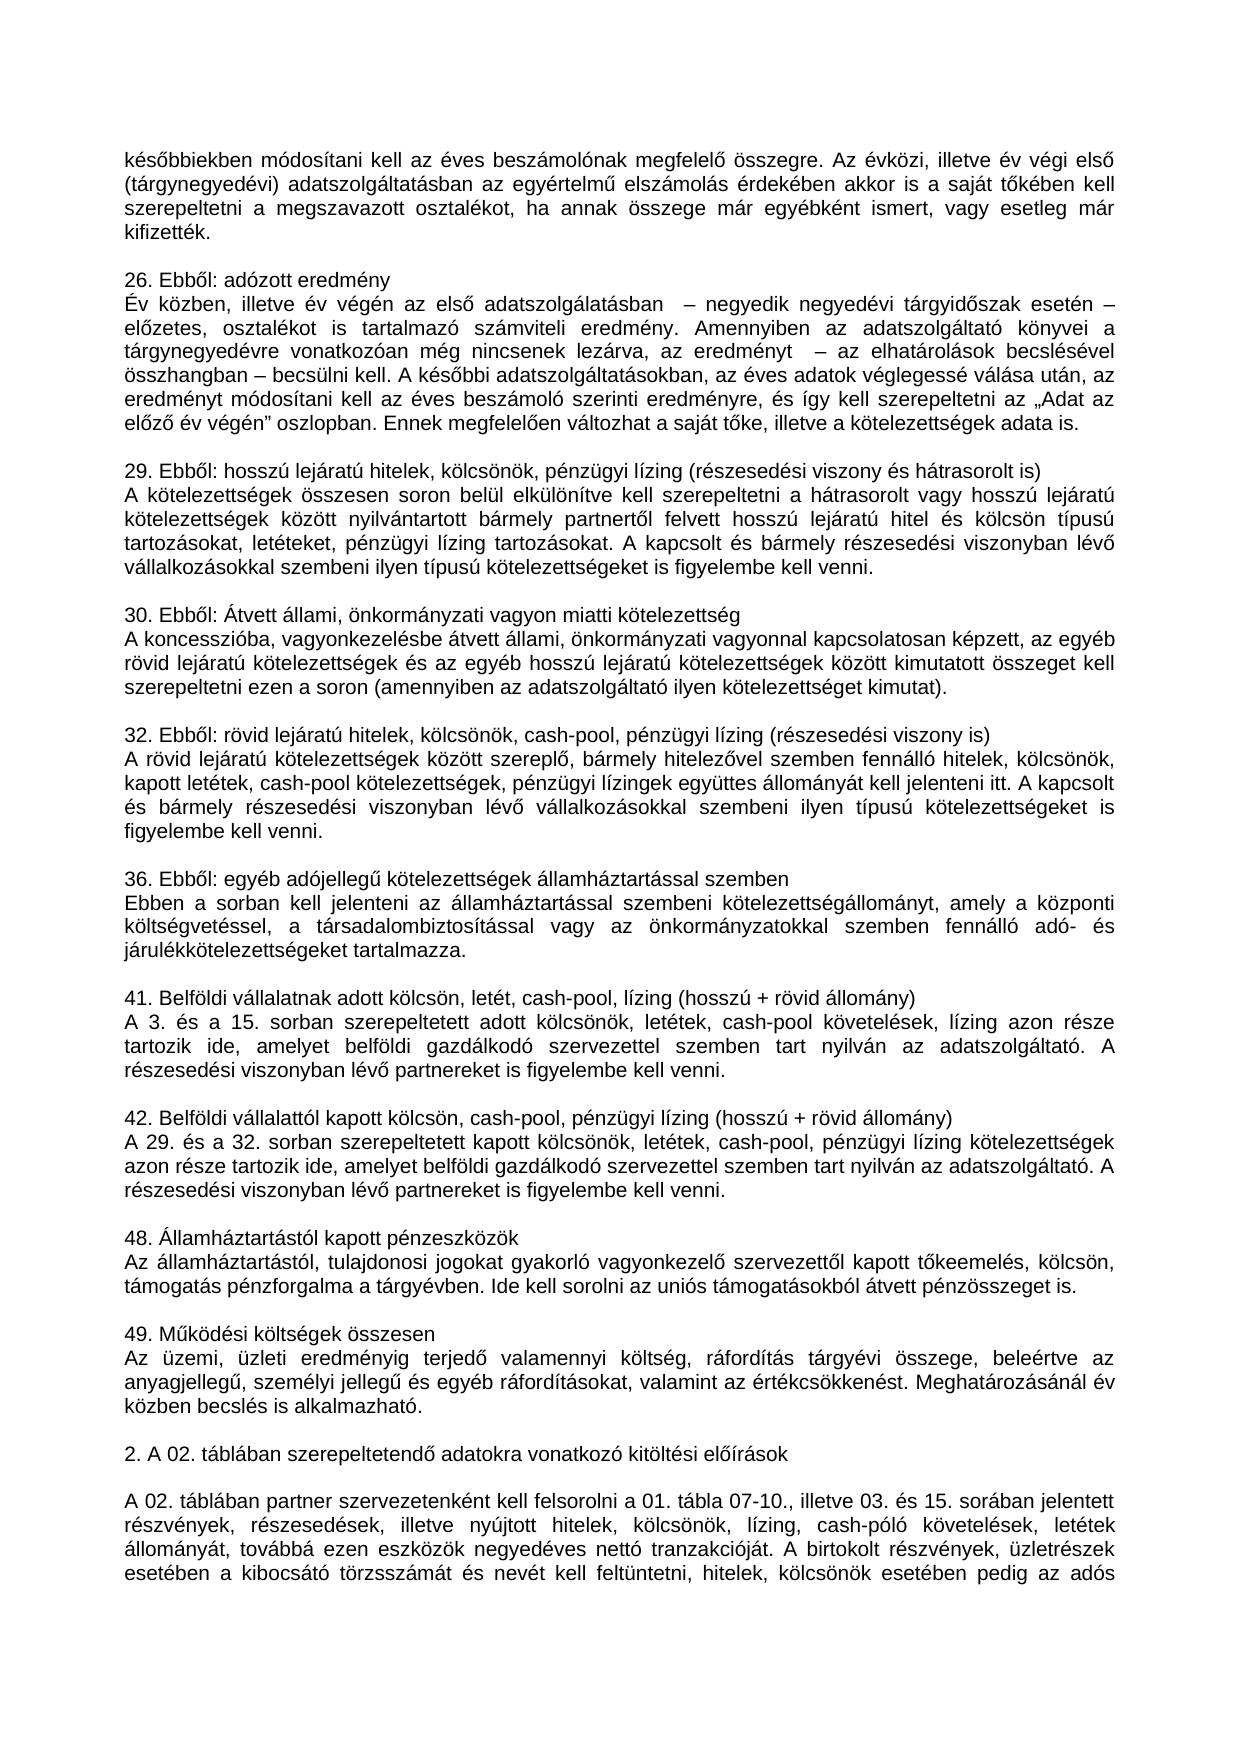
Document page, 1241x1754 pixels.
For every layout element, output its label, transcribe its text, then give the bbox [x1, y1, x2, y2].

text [124, 148, 1116, 243]
text 36. Ebből: egyéb adójellegű kötelezettségek államháztartással szemben [124, 866, 1116, 890]
text 29. Ebből: hosszú lejáratú hitelek, kölcsönök, pénzügyi lízing (részesedési viszony és hátrasorolt is) [124, 459, 1116, 483]
text 26. Ebből: adózott eredmény [124, 267, 1116, 291]
text A 3. és a 15. sorban szerepeltetett adott kölcsönök, letétek, cash-pool követelések, lízing azon része tartozik ide, amelyet belföldi gazdálkodó szervezettel szemben tart nyilván az adatszolgáltató. A részesedési viszonyban lévő partnereket is figyelembe kell venni. [124, 1010, 1116, 1082]
text A koncesszióba, vagyonkezelésbe átvett állami, önkormányzati vagyonnal kapcsolatosan képzett, az egyéb rövid lejáratú kötelezettségek és az egyéb hosszú lejáratú kötelezettségek között kimutatott összeget kell szerepeltetni ezen a soron (amennyiben az adatszolgáltató ilyen kötelezettséget kimutat). [124, 627, 1116, 699]
text 32. Ebből: rövid lejáratú hitelek, kölcsönök, cash-pool, pénzügyi lízing (részesedési viszony is) [124, 723, 1116, 747]
text 2. A 02. táblában szerepeltetendő adatokra vonatkozó kitöltési előírások [124, 1441, 1116, 1465]
text A rövid lejáratú kötelezettségek között szereplő, bármely hitelezővel szemben fennálló hitelek, kölcsönök, kapott letétek, cash-pool kötelezettségek, pénzügyi lízingek együttes állományát kell jelenteni itt. A kapcsolt és bármely részesedési viszonyban lévő vállalkozásokkal szembeni ilyen típusú kötelezettségeket is figyelembe kell venni. [124, 747, 1116, 842]
text Az üzemi, üzleti eredményig terjedő valamennyi költség, ráfordítás tárgyévi összege, beleértve az anyagjellegű, személyi jellegű és egyéb ráfordításokat, valamint az értékcsökkenést. Meghatározásánál év közben becslés is alkalmazható. [124, 1346, 1116, 1417]
text Év közben, illetve év végén az első adatszolgálatásban – negyedik negyedévi tárgyidőszak esetén – előzetes, osztalékot is tartalmazó számviteli eredmény. Amennyiben az adatszolgáltató könyvei a tárgynegyedévre vonatkozóan még nincsenek lezárva, az eredményt – az elhatárolások becslésével összhangban – becsülni kell. A későbbi adatszolgáltatásokban, az éves adatok véglegessé válása után, az eredményt módosítani kell az éves beszámoló szerinti eredményre, és így kell szerepeltetni az „Adat az előző év végén” oszlopban. Ennek megfelelően változhat a saját tőke, illetve a kötelezettségek adata is. [124, 291, 1116, 435]
text A kötelezettségek összesen soron belül elkülönítve kell szerepeltetni a hátrasorolt vagy hosszú lejáratú kötelezettségek között nyilvántartott bármely partnertől felvett hosszú lejáratú hitel és kölcsön típusú tartozásokat, letéteket, pénzügyi lízing tartozásokat. A kapcsolt és bármely részesedési viszonyban lévő vállalkozásokkal szembeni ilyen típusú kötelezettségeket is figyelembe kell venni. [124, 483, 1116, 579]
text Az államháztartástól, tulajdonosi jogokat gyakorló vagyonkezelő szervezettől kapott tőkeemelés, kölcsön, támogatás pénzforgalma a tárgyévben. Ide kell sorolni az uniós támogatásokból átvett pénzösszeget is. [124, 1250, 1116, 1298]
text 30. Ebből: Átvett állami, önkormányzati vagyon miatti kötelezettség [124, 603, 1116, 627]
text Ebben a sorban kell jelenteni az államháztartással szembeni kötelezettségállományt, amely a központi költségvetéssel, a társadalombiztosítással vagy az önkormányzatokkal szemben fennálló adó- és járulékkötelezettségeket tartalmazza. [124, 890, 1116, 962]
text 41. Belföldi vállalatnak adott kölcsön, letét, cash-pool, lízing (hosszú + rövid állomány) [124, 986, 1116, 1010]
text A 29. és a 32. sorban szerepeltetett kapott kölcsönök, letétek, cash-pool, pénzügyi lízing kötelezettségek azon része tartozik ide, amelyet belföldi gazdálkodó szervezettel szemben tart nyilván az adatszolgáltató. A részesedési viszonyban lévő partnereket is figyelembe kell venni. [124, 1130, 1116, 1202]
text 48. Államháztartástól kapott pénzeszközök [124, 1226, 1116, 1250]
text 49. Működési költségek összesen [124, 1322, 1116, 1346]
text 42. Belföldi vállalattól kapott kölcsön, cash-pool, pénzügyi lízing (hosszú + rövid állomány) [124, 1106, 1116, 1130]
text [124, 1489, 1116, 1585]
